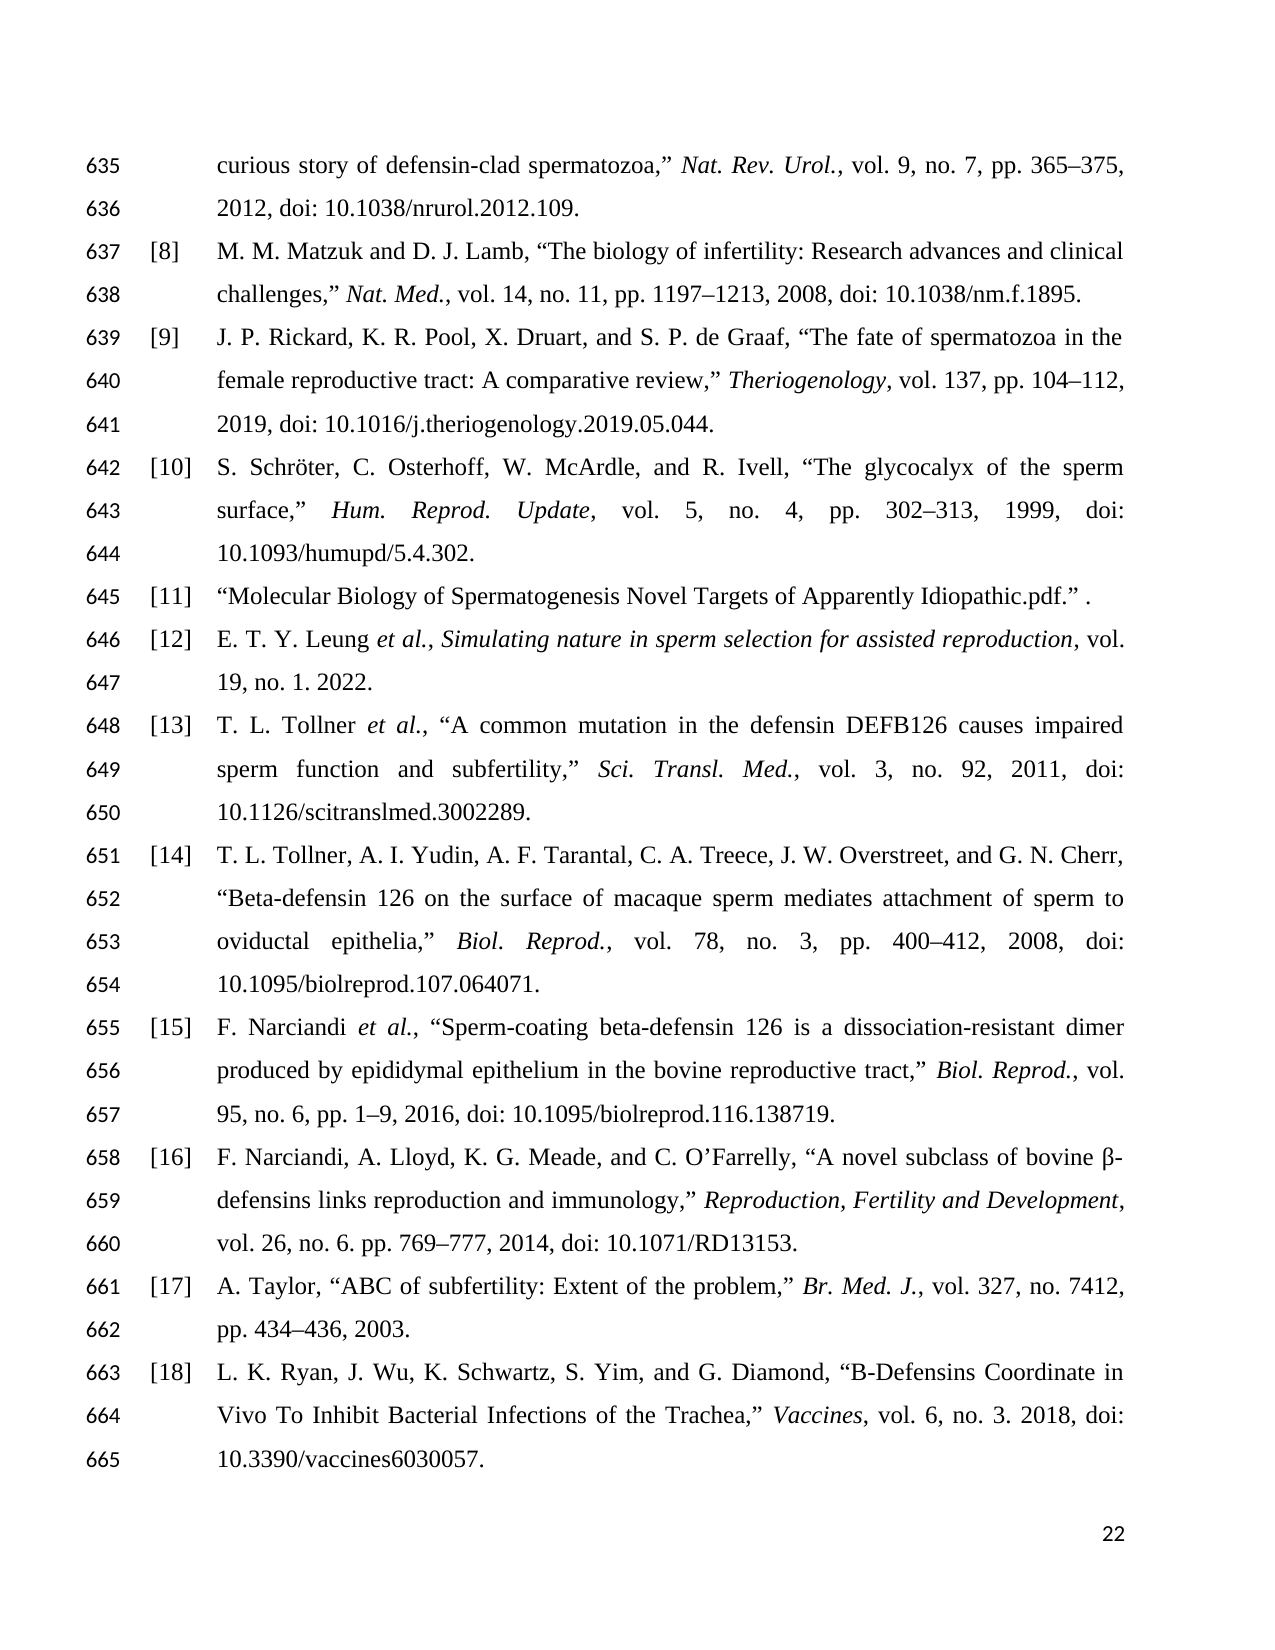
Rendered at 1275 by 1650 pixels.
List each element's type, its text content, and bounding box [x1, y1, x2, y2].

text [12] E. T. Y. Leung et al., Simulating nature in sperm selection for assisted reproduction, vol. 19, no. 1. 2022. [150, 624, 1125, 696]
text [13] T. L. Tollner et al., “A common mutation in the defensin DEFB126 causes impaired sperm function and subfertility,” Sci. Transl. Med., vol. 3, no. 92, 2011, doi: 10.1126/scitranslmed.3002289. [150, 711, 1125, 826]
text [10] S. Schröter, C. Osterhoff, W. McArdle, and R. Ivell, “The glycocalyx of the sperm surface,” Hum. Reprod. Update, vol. 5, no. 4, pp. 302–313, 1999, doi: 10.1093/humupd/5.4.302. [150, 452, 1125, 567]
text [16] F. Narciandi, A. Lloyd, K. G. Meade, and C. O’Farrelly, “A novel subclass of bovine β-defensins links reproduction and immunology,” Reproduction, Fertility and Development, vol. 26, no. 6. pp. 769–777, 2014, doi: 10.1071/RD13153. [150, 1142, 1125, 1257]
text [150, 150, 1125, 222]
text [11] “Molecular Biology of Spermatogenesis Novel Targets of Apparently Idiopathic.pdf.” . [150, 581, 1125, 610]
text [9] J. P. Rickard, K. R. Pool, X. Druart, and S. P. de Graaf, “The fate of spermatozoa in the female reproductive tract: A comparative review,” Theriogenology, vol. 137, pp. 104–112, 2019, doi: 10.1016/j.theriogenology.2019.05.044. [150, 322, 1125, 437]
text [14] T. L. Tollner, A. I. Yudin, A. F. Tarantal, C. A. Treece, J. W. Overstreet, and G. N. Cherr, “Beta-defensin 126 on the surface of macaque sperm mediates attachment of sperm to oviductal epithelia,” Biol. Reprod., vol. 78, no. 3, pp. 400–412, 2008, doi: 10.1095/biolreprod.107.064071. [150, 840, 1125, 998]
text [8] M. M. Matzuk and D. J. Lamb, “The biology of infertility: Research advances and clinical challenges,” Nat. Med., vol. 14, no. 11, pp. 1197–1213, 2008, doi: 10.1038/nm.f.1895. [150, 236, 1125, 308]
text [18] L. K. Ryan, J. Wu, K. Schwartz, S. Yim, and G. Diamond, “Β-Defensins Coordinate in Vivo To Inhibit Bacterial Infections of the Trachea,” Vaccines, vol. 6, no. 3. 2018, doi: 10.3390/vaccines6030057. [150, 1357, 1125, 1472]
text [17] A. Taylor, “ABC of subfertility: Extent of the problem,” Br. Med. J., vol. 327, no. 7412, pp. 434–436, 2003. [150, 1271, 1125, 1343]
text [15] F. Narciandi et al., “Sperm-coating beta-defensin 126 is a dissociation-resistant dimer produced by epididymal epithelium in the bovine reproductive tract,” Biol. Reprod., vol. 95, no. 6, pp. 1–9, 2016, doi: 10.1095/biolreprod.116.138719. [150, 1012, 1125, 1127]
